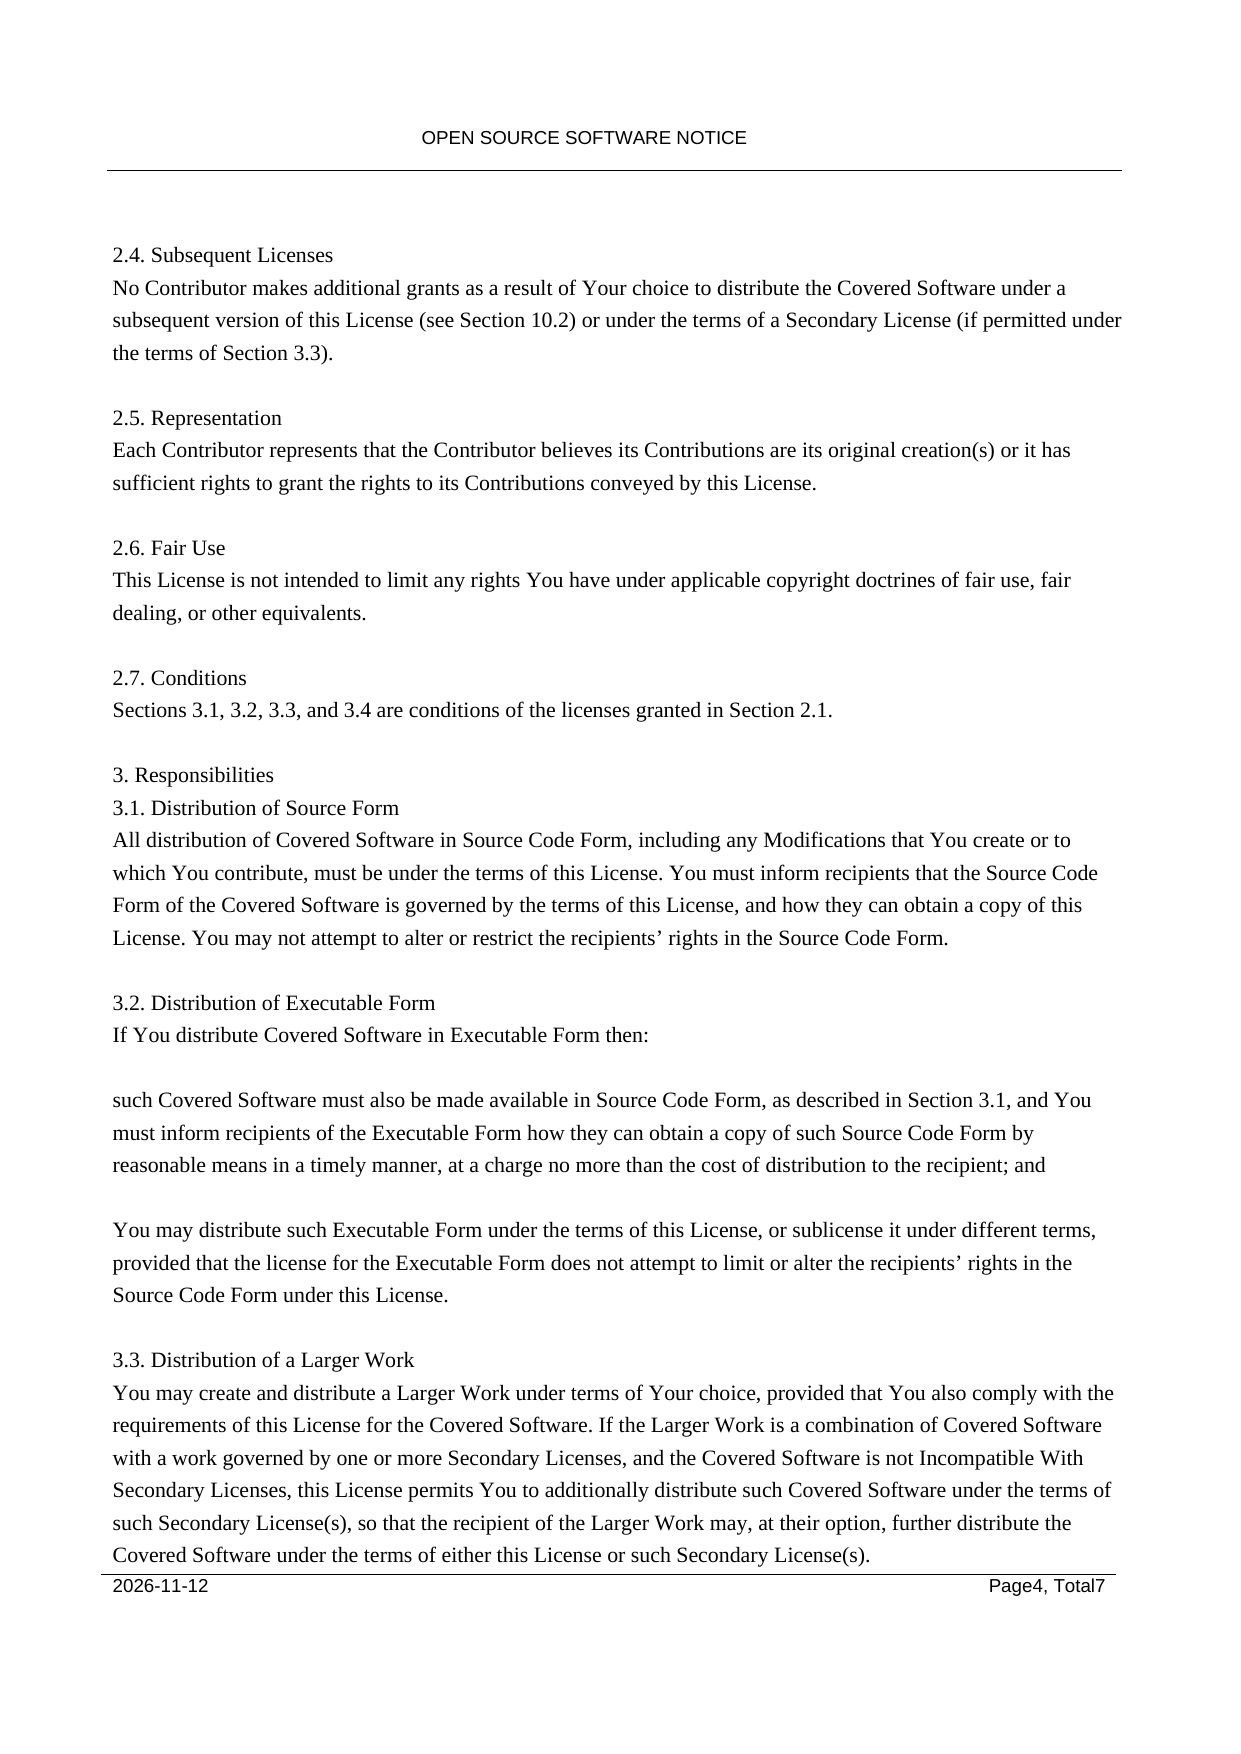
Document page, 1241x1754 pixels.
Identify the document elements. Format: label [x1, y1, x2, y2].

text [112, 206, 1128, 1571]
